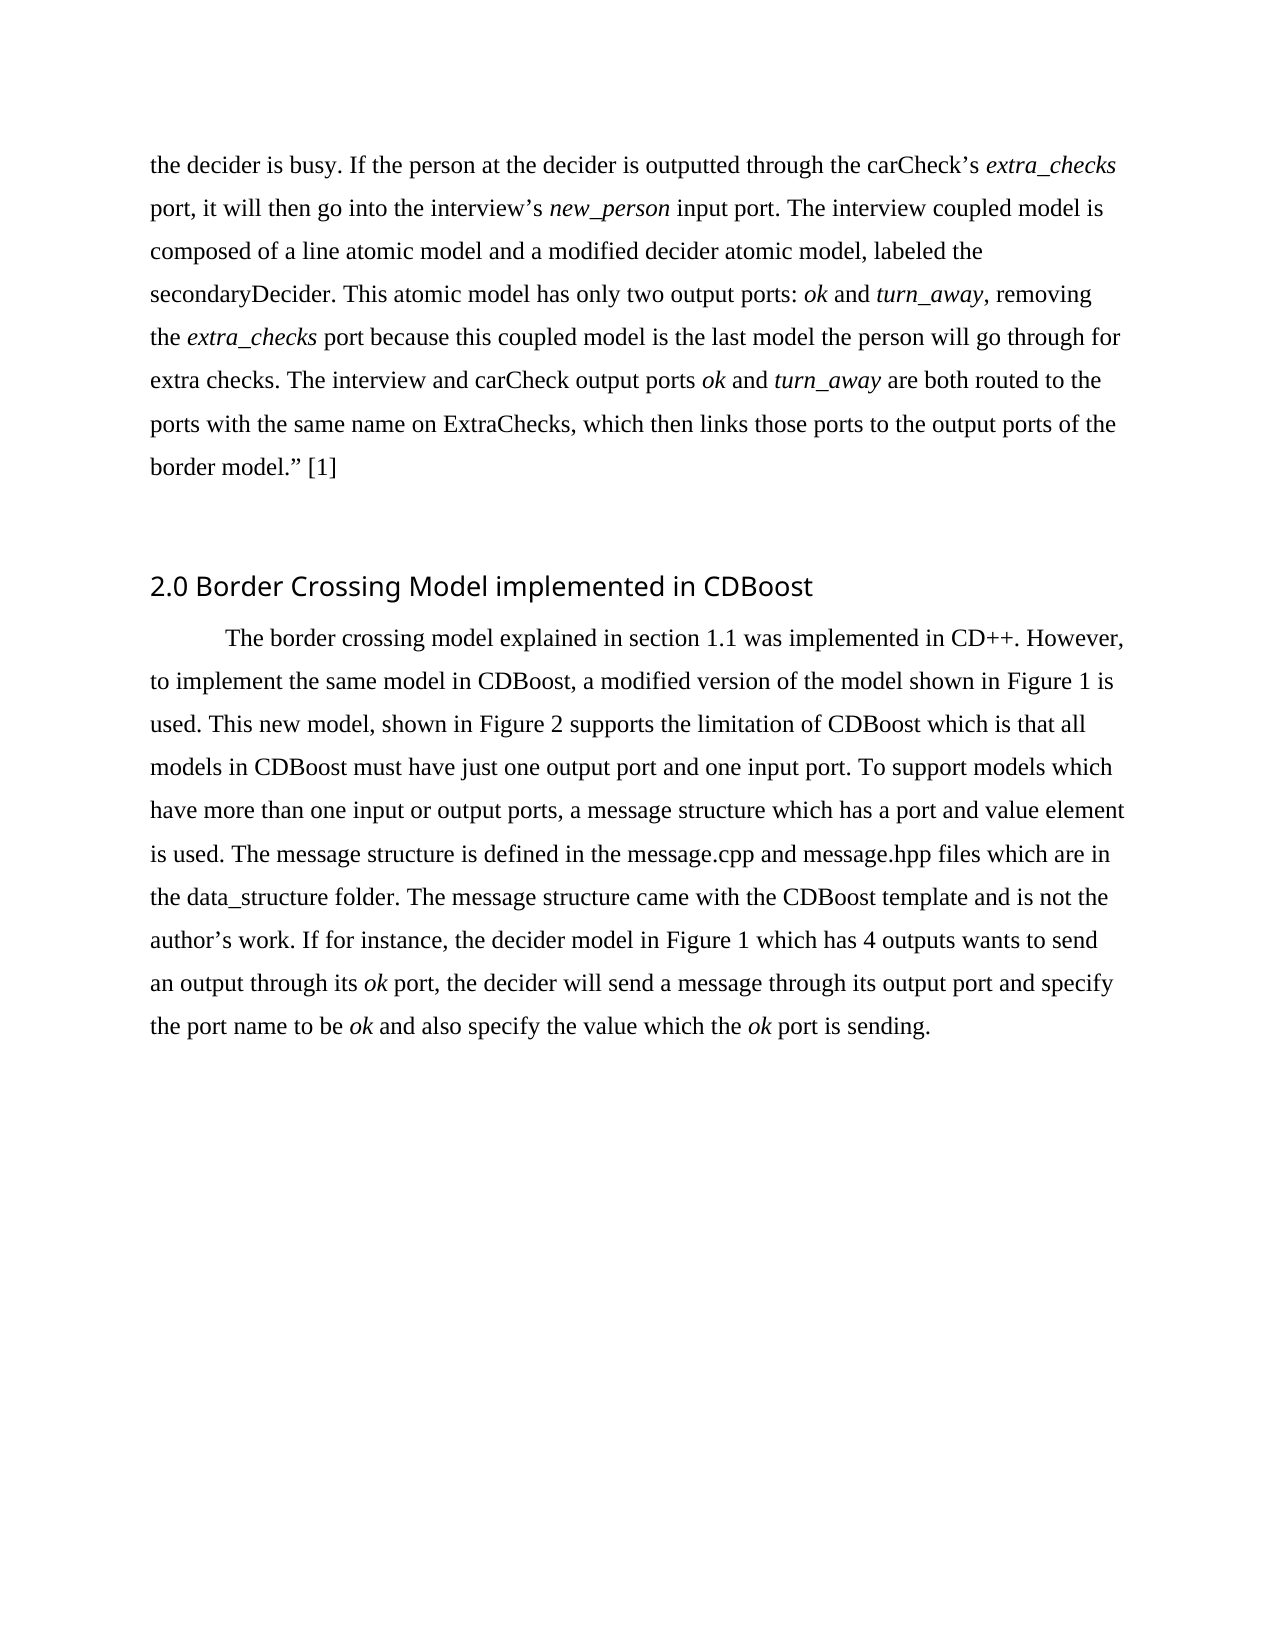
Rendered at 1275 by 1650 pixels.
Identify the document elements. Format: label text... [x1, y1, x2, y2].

text The border crossing model explained in section 1.1 was implemented in CD++. However, to implement the same model in CDBoost, a modified version of the model shown in Figure 1 is used. This new model, shown in Figure 2 supports the limitation of CDBoost which is that all models in CDBoost must have just one output port and one input port. To support models which have more than one input or output ports, a message structure which has a port and value element is used. The message structure is defined in the message.cpp and message.hpp files which are in the data_structure folder. The message structure came with the CDBoost template and is not the author’s work. If for instance, the decider model in Figure 1 which has 4 outputs wants to send an output through its ok port, the decider will send a message through its output port and specify the port name to be ok and also specify the value which the ok port is sending. [150, 623, 1125, 1040]
subtitle 2.0 Border Crossing Model implemented in CDBoost [150, 568, 1125, 604]
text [150, 150, 1125, 481]
